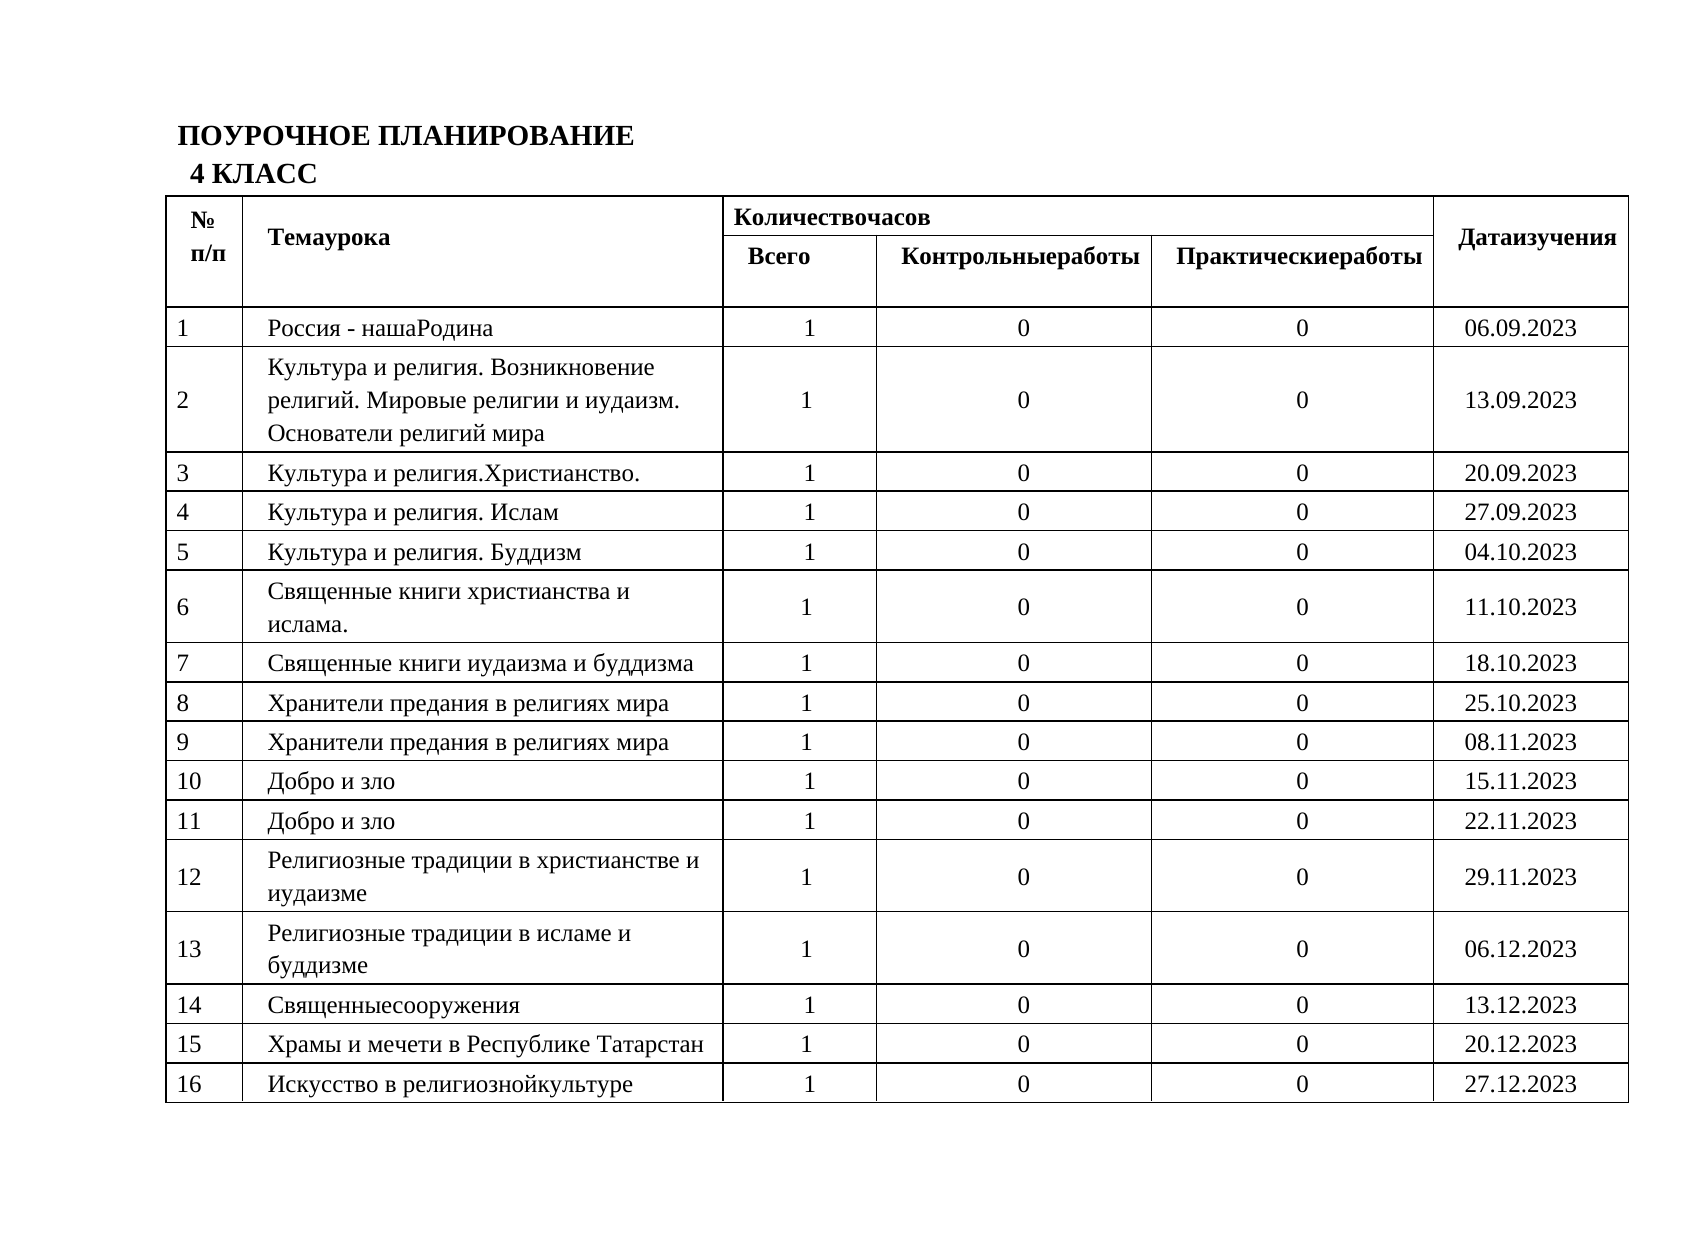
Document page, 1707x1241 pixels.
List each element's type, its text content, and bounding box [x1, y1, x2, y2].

table_cell 16 [167, 1064, 242, 1101]
table_cell 8 [167, 683, 242, 720]
table_cell 1 [724, 722, 876, 760]
table_cell 5 [167, 531, 242, 569]
table_cell 15.11.2023 [1434, 761, 1628, 799]
table_cell 04.10.2023 [1434, 531, 1628, 569]
table_cell 0 [1152, 722, 1433, 760]
table_cell 14 [167, 985, 242, 1023]
table_cell 0 [1152, 761, 1433, 799]
table_cell Священные книги христианства и ислама. [243, 571, 722, 642]
table_cell 0 [1152, 683, 1433, 720]
table_cell 1 [724, 531, 876, 569]
table_cell 0 [877, 801, 1151, 838]
table_cell 0 [877, 840, 1151, 911]
table_cell Храмы и мечети в Республике Татарстан [243, 1024, 722, 1062]
table_cell 0 [1152, 531, 1433, 569]
table_cell 1 [724, 643, 876, 681]
table_cell 1 [724, 912, 876, 983]
table_cell 7 [167, 643, 242, 681]
table_cell 0 [877, 531, 1151, 569]
table_header № п/п [167, 197, 242, 306]
table_header Количествочасов [724, 197, 1433, 234]
table_cell 1 [167, 308, 242, 346]
table_cell 27.09.2023 [1434, 492, 1628, 530]
table_cell Священные книги иудаизма и буддизма [243, 643, 722, 681]
table_cell 22.11.2023 [1434, 801, 1628, 838]
table_cell 0 [1152, 985, 1433, 1023]
table_cell Практическиеработы [1152, 236, 1433, 306]
table_cell 1 [724, 571, 876, 642]
table_cell 06.12.2023 [1434, 912, 1628, 983]
table_cell Религиозные традиции в христианстве и иудаизме [243, 840, 722, 911]
table_cell Культура и религия. Ислам [243, 492, 722, 530]
table_cell 3 [167, 453, 242, 490]
table_cell 20.09.2023 [1434, 453, 1628, 490]
table_cell Контрольныеработы [877, 236, 1151, 306]
table_cell 0 [1152, 1064, 1433, 1101]
table_cell 0 [1152, 801, 1433, 838]
table_cell 1 [724, 801, 876, 838]
table_cell 13.09.2023 [1434, 347, 1628, 451]
table_cell 08.11.2023 [1434, 722, 1628, 760]
table_cell Россия - нашаРодина [243, 308, 722, 346]
table_cell 0 [1152, 571, 1433, 642]
table_cell 13.12.2023 [1434, 985, 1628, 1023]
table_cell 18.10.2023 [1434, 643, 1628, 681]
table_cell 0 [877, 1024, 1151, 1062]
table_cell 1 [724, 840, 876, 911]
table_cell 25.10.2023 [1434, 683, 1628, 720]
table_cell 20.12.2023 [1434, 1024, 1628, 1062]
table_cell 0 [877, 912, 1151, 983]
table_cell 4 [167, 492, 242, 530]
table_cell 0 [877, 347, 1151, 451]
table_cell 0 [1152, 912, 1433, 983]
table_cell 0 [877, 492, 1151, 530]
table_cell 0 [877, 453, 1151, 490]
table_cell 1 [724, 1024, 876, 1062]
table_cell 1 [724, 308, 876, 346]
table_cell 1 [724, 1064, 876, 1101]
table_cell 1 [724, 761, 876, 799]
table_cell 0 [877, 683, 1151, 720]
table_cell Религиозные традиции в исламе и буддизме [243, 912, 722, 983]
table_cell 2 [167, 347, 242, 451]
table_cell 0 [1152, 308, 1433, 346]
table_cell Священныесооружения [243, 985, 722, 1023]
table_cell 0 [877, 1064, 1151, 1101]
table_cell 0 [1152, 1024, 1433, 1062]
table_cell 29.11.2023 [1434, 840, 1628, 911]
table_cell 0 [1152, 492, 1433, 530]
table_cell Добро и зло [243, 761, 722, 799]
table_cell 15 [167, 1024, 242, 1062]
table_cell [243, 1064, 722, 1101]
text 4 КЛАСС [190, 157, 1618, 190]
table_cell 06.09.2023 [1434, 308, 1628, 346]
table_cell 9 [167, 722, 242, 760]
table_cell 0 [877, 761, 1151, 799]
table_cell 0 [877, 571, 1151, 642]
table_header Датаизучения [1434, 197, 1628, 306]
table_cell 1 [724, 453, 876, 490]
table_cell Культура и религия. Возникновение религий. Мировые религии и иудаизм. Основатели религий мира [243, 347, 722, 451]
table_cell 1 [724, 492, 876, 530]
table_cell 1 [724, 683, 876, 720]
table_cell 1 [724, 985, 876, 1023]
table_cell Добро и зло [243, 801, 722, 838]
table_cell 11 [167, 801, 242, 838]
text ПОУРОЧНОЕ ПЛАНИРОВАНИЕ [177, 118, 1618, 152]
table_cell Культура и религия.Христианство. [243, 453, 722, 490]
table_cell 12 [167, 840, 242, 911]
table_cell Всего [724, 236, 876, 306]
table_cell 27.12.2023 [1434, 1064, 1628, 1101]
table_cell 6 [167, 571, 242, 642]
table_cell 0 [877, 722, 1151, 760]
table_cell Культура и религия. Буддизм [243, 531, 722, 569]
table_cell 0 [1152, 347, 1433, 451]
table_cell 0 [877, 643, 1151, 681]
table_cell 13 [167, 912, 242, 983]
table_cell Хранители предания в религиях мира [243, 722, 722, 760]
table_header Темаурока [243, 197, 722, 306]
table_cell Хранители предания в религиях мира [243, 683, 722, 720]
table_cell 11.10.2023 [1434, 571, 1628, 642]
table_cell 0 [877, 985, 1151, 1023]
table_cell 0 [1152, 840, 1433, 911]
table_cell 1 [724, 347, 876, 451]
table_cell 0 [1152, 643, 1433, 681]
table_cell 10 [167, 761, 242, 799]
table_cell 0 [877, 308, 1151, 346]
table_cell 0 [1152, 453, 1433, 490]
